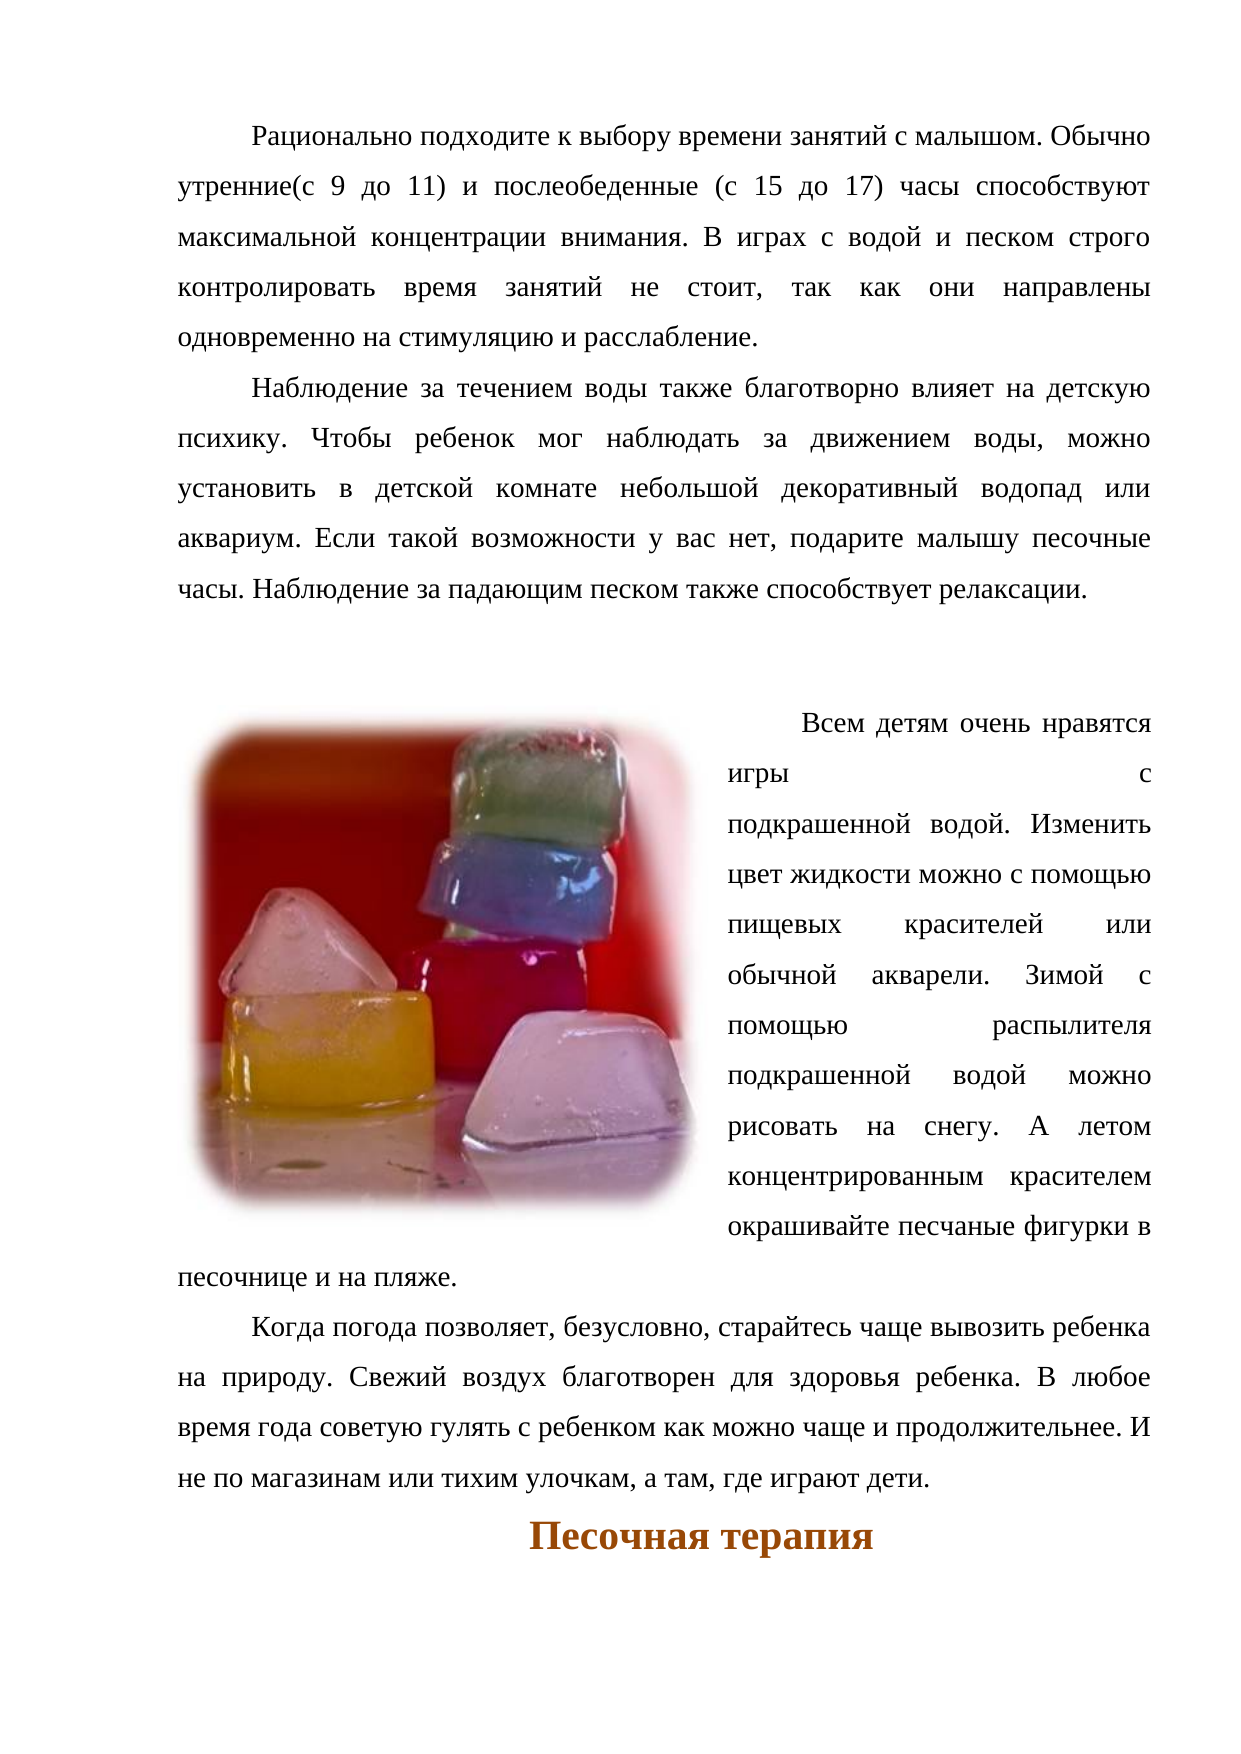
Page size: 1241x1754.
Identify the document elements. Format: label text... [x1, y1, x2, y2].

text Когда погода позволяет, безусловно, старайтесь чаще вывозить ребенка на природу. Свежий воздух благотворен для здоровья ребенка. В любое время года советую гулять с ребенком как можно чаще и продолжительнее. И не по магазинам или тихим улочкам, а там, где играют дети. [177, 1309, 1152, 1493]
text Песочная терапия [177, 1510, 1152, 1558]
text Рационально подходите к выбору времени занятий с малышом. Обычно утренние(с 9 до 11) и послеобеденные (с 15 до 17) часы способствуют максимальной концентрации внимания. В играх с водой и песком строго контролировать время занятий не стоит, так как они направлены одновременно на стимуляцию и расслабление. [177, 118, 1152, 353]
text Наблюдение за течением воды также благотворно влияет на детскую психику. Чтобы ребенок мог наблюдать за движением воды, можно установить в детской комнате небольшой декоративный водопад или аквариум. Если такой возможности у вас нет, подарите малышу песочные часы. Наблюдение за падающим песком также способствует релаксации. [177, 370, 1152, 604]
picture [177, 705, 709, 1227]
